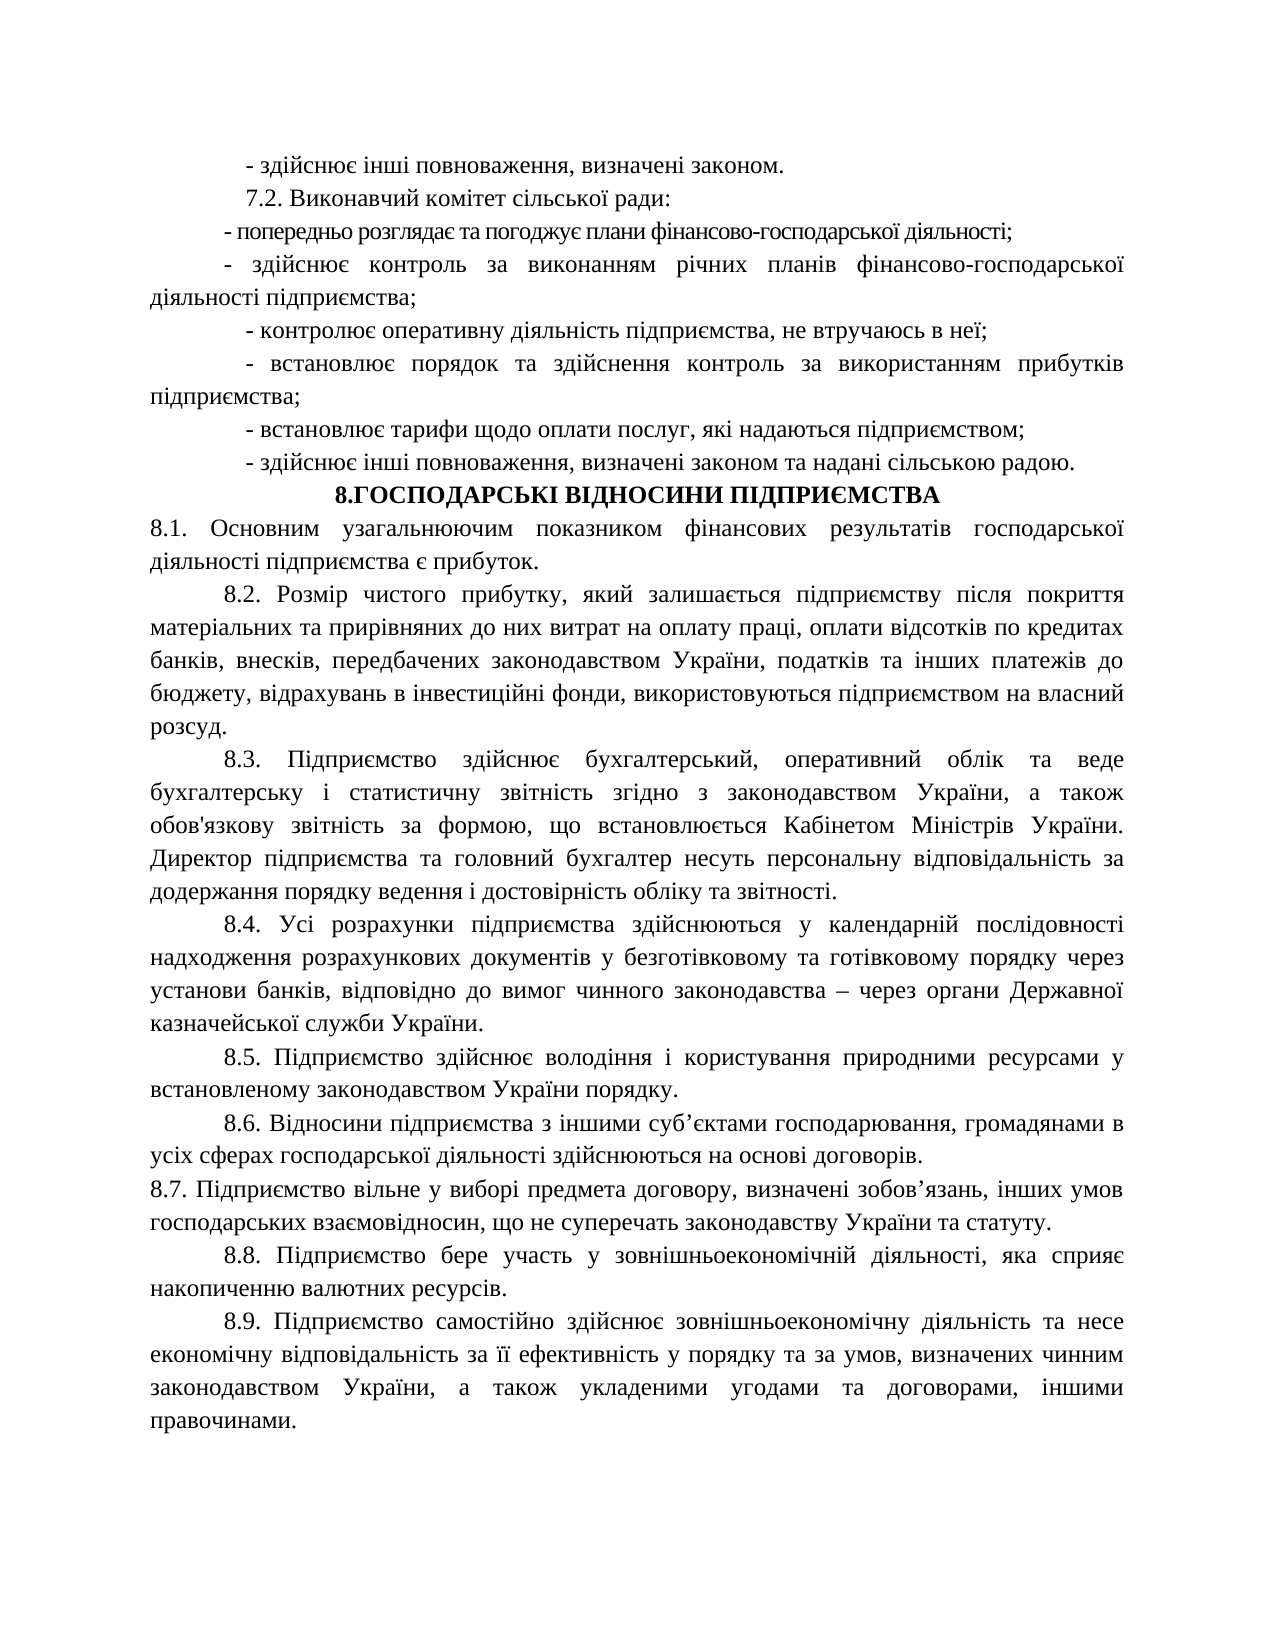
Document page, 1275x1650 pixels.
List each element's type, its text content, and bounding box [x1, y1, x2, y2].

text 8.4. Усі розрахунки підприємства здійснюються у календарній послідовності надходження розрахункових документів у безготівковому та готівковому порядку через установи банків, відповідно до вимог чинного законодавства – через органи Державної казначейської служби України. [150, 909, 1125, 1037]
text - встановлює тарифи щодо оплати послуг, які надаються підприємством; [150, 414, 1125, 443]
text 8.6. Відносини підприємства з іншими суб’єктами господарювання, громадянами в усіх сферах господарської діяльності здійснюються на основі договорів. [150, 1108, 1125, 1169]
text - встановлює порядок та здійснення контроль за використанням прибутків підприємства; [150, 348, 1125, 410]
text 8.3. Підприємство здійснює бухгалтерський, оперативний облік та веде бухгалтерську і статистичну звітність згідно з законодавством України, а також обов'язкову звітність за формою, що встановлюється Кабінетом Міністрів України. Директор підприємства та головний бухгалтер несуть персональну відповідальність за додержання порядку ведення і достовірність обліку та звітності. [150, 744, 1125, 905]
text 8.8. Підприємство бере участь у зовнішньоекономічній діяльності, яка сприяє накопиченню валютних ресурсів. [150, 1240, 1125, 1301]
text - попередньо розглядає та погоджує плани фінансово-господарської діяльності; [150, 216, 1125, 245]
text 8.2. Розмір чистого прибутку, який залишається підприємству після покриття матеріальних та прирівняних до них витрат на оплату праці, оплати відсотків по кредитах банків, внесків, передбачених законодавством України, податків та інших платежів до бюджету, відрахувань в інвестиційні фонди, використовуються підприємством на власний розсуд. [150, 579, 1125, 740]
text 8.9. Підприємство самостійно здійснює зовнішньоекономічну діяльність та несе економічну відповідальність за її ефективність у порядку та за умов, визначених чинним законодавством України, а також укладеними угодами та договорами, іншими правочинами. [150, 1306, 1125, 1433]
text - контролює оперативну діяльність підприємства, не втручаюсь в неї; [150, 315, 1125, 344]
text - здійснює інші повноваження, визначені законом. [150, 150, 1125, 179]
text - здійснює контроль за виконанням річних планів фінансово-господарської діяльності підприємства; [150, 249, 1125, 311]
text - здійснює інші повноваження, визначені законом та надані сільською радою. [150, 447, 1125, 476]
text 8.1. Основним узагальнюючим показником фінансових результатів господарської діяльності підприємства є прибуток. [150, 513, 1125, 575]
text 8.5. Підприємство здійснює володіння і користування природними ресурсами у встановленому законодавством України порядку. [150, 1042, 1125, 1103]
text 7.2. Виконавчий комітет сільської ради: [150, 183, 1125, 212]
text 8.ГОСПОДАРСЬКІ ВІДНОСИНИ ПІДПРИЄМСТВА [150, 480, 1125, 509]
text 8.7. Підприємство вільне у виборі предмета договору, визначені зобов’язань, інших умов господарських взаємовідносин, що не суперечать законодавству України та статуту. [150, 1174, 1125, 1235]
